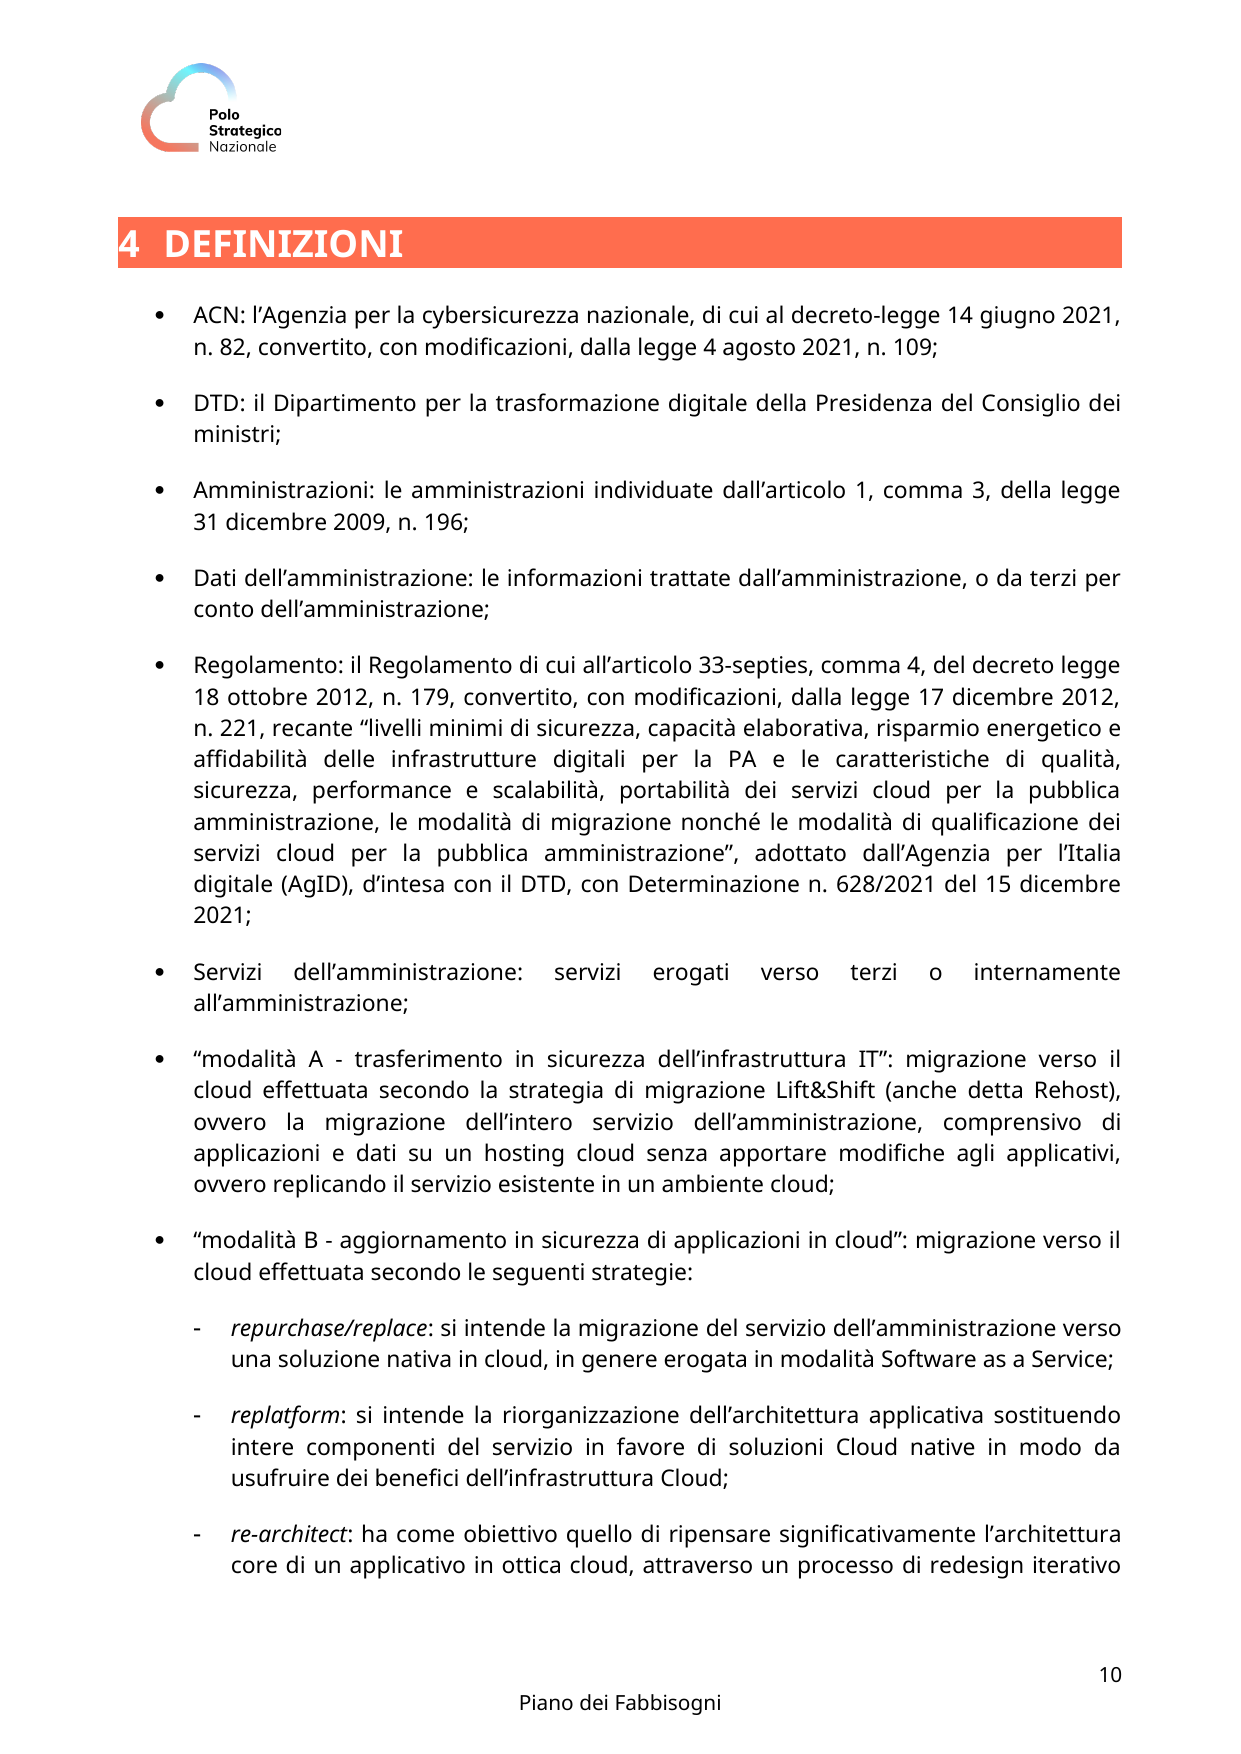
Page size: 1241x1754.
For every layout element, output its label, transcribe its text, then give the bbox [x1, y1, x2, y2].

list Servizi dell’amministrazione: servizi erogati verso terzi o internamente all’amministrazione; [156, 956, 1122, 1018]
list “modalità B - aggiornamento in sicurezza di applicazioni in cloud”: migrazione verso il cloud effettuata secondo le seguenti strategie: [156, 1224, 1122, 1287]
list replatform: si intende la riorganizzazione dell’architettura applicativa sostituendo intere componenti del servizio in favore di soluzioni Cloud native in modo da usufruire dei benefici dell’infrastruttura Cloud; [193, 1399, 1122, 1493]
list Dati dell’amministrazione: le informazioni trattate dall’amministrazione, o da terzi per conto dell’amministrazione; [156, 562, 1122, 624]
list Regolamento: il Regolamento di cui all’articolo 33-septies, comma 4, del decreto legge 18 ottobre 2012, n. 179, convertito, con modificazioni, dalla legge 17 dicembre 2012, n. 221, recante “livelli minimi di sicurezza, capacità elaborativa, risparmio energetico e affidabilità delle infrastrutture digitali per la PA e le caratteristiche di qualità, sicurezza, performance e scalabilità, portabilità dei servizi cloud per la pubblica amministrazione, le modalità di migrazione nonché le modalità di qualificazione dei servizi cloud per la pubblica amministrazione”, adottato dall’Agenzia per l’Italia digitale (AgID), d’intesa con il DTD, con Determinazione n. 628/2021 del 15 dicembre 2021; [156, 649, 1122, 931]
picture [141, 63, 282, 152]
list DTD: il Dipartimento per la trasformazione digitale della Presidenza del Consiglio dei ministri; [156, 387, 1122, 449]
list “modalità A - trasferimento in sicurezza dell’infrastruttura IT”: migrazione verso il cloud effettuata secondo la strategia di migrazione Lift&Shift (anche detta Rehost), ovvero la migrazione dell’intero servizio dell’amministrazione, comprensivo di applicazioni e dati su un hosting cloud senza apportare modifiche agli applicativi, ovvero replicando il servizio esistente in un ambiente cloud; [156, 1043, 1122, 1199]
list repurchase/replace: si intende la migrazione del servizio dell’amministrazione verso una soluzione nativa in cloud, in genere erogata in modalità Software as a Service; [193, 1312, 1122, 1374]
list ACN: l’Agenzia per la cybersicurezza nazionale, di cui al decreto-legge 14 giugno 2021, n. 82, convertito, con modificazioni, dalla legge 4 agosto 2021, n. 109; [156, 299, 1122, 362]
list Amministrazioni: le amministrazioni individuate dall’articolo 1, comma 3, della legge 31 dicembre 2009, n. 196; [156, 474, 1122, 537]
subtitle DEFINIZIONI [118, 217, 1122, 268]
